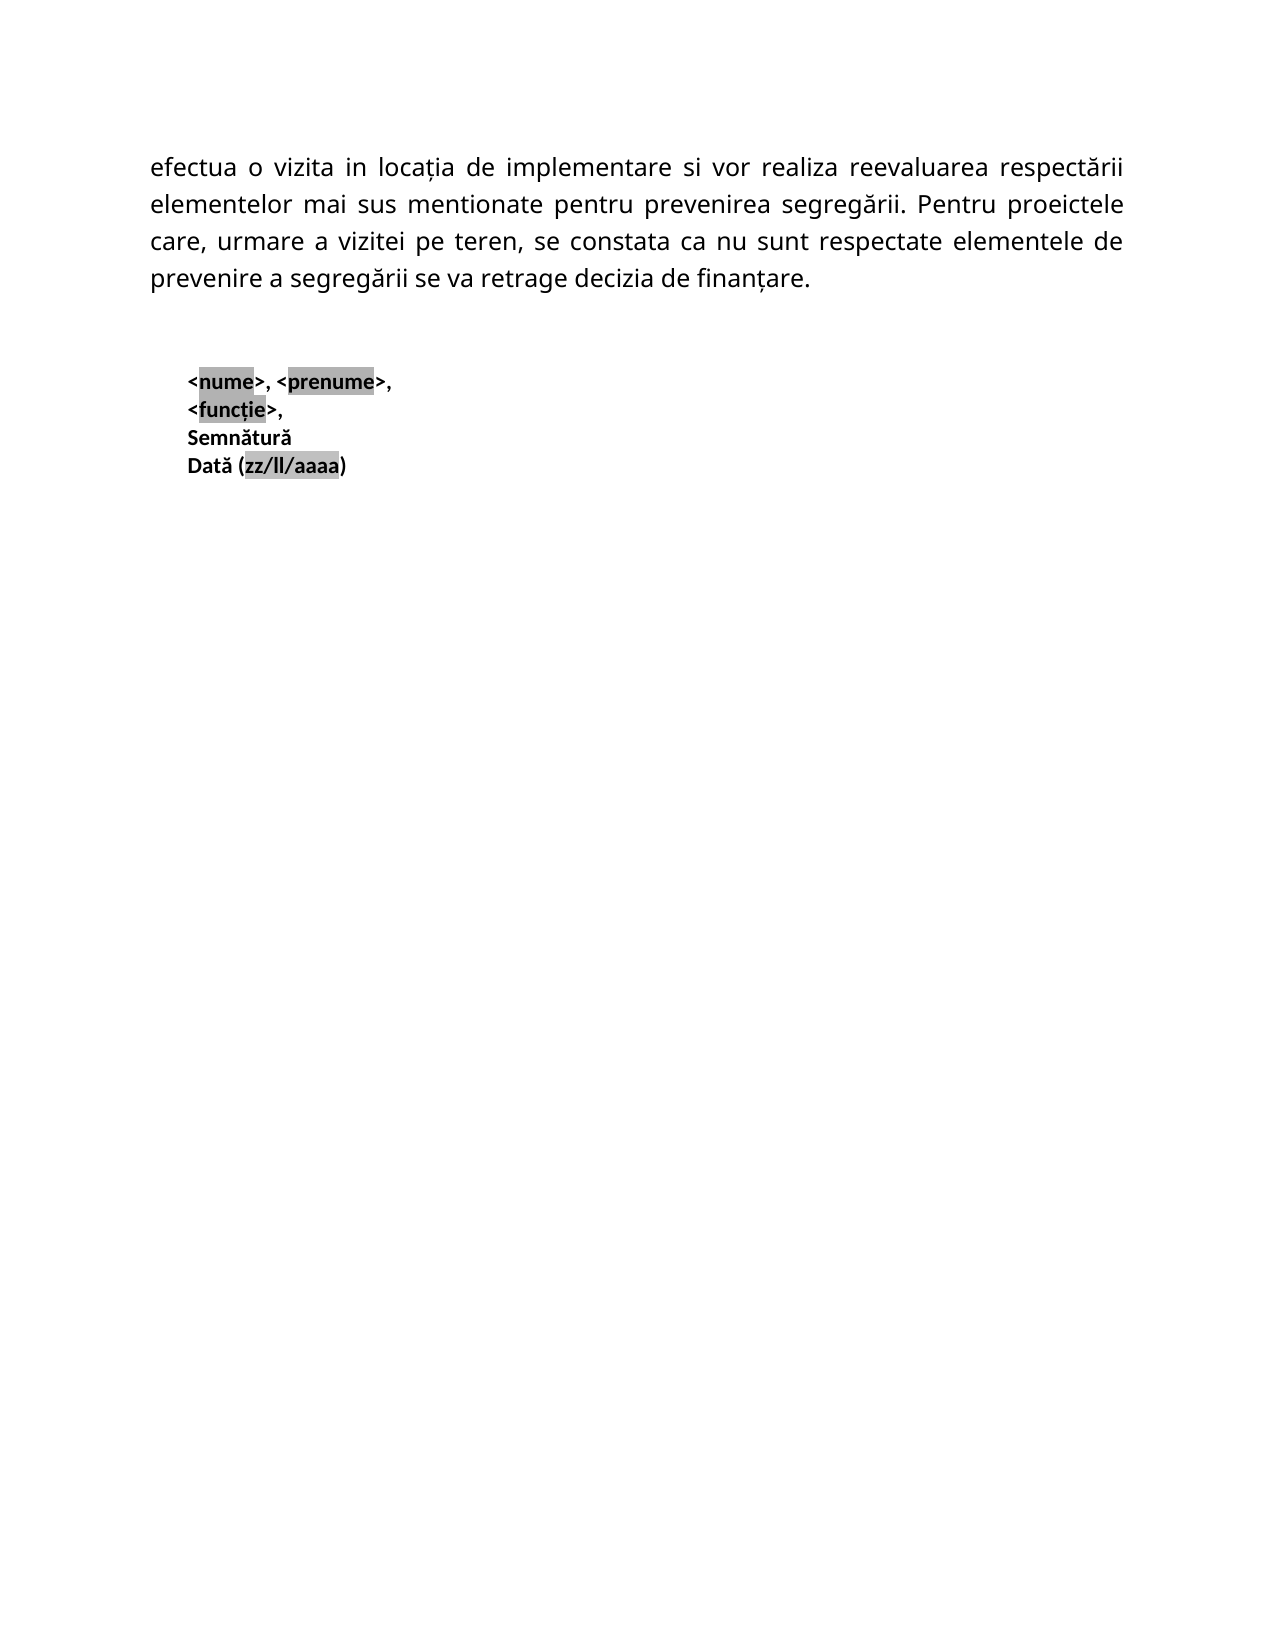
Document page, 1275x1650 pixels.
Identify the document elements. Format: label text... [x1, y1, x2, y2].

list <funcție>, [266, 395, 1125, 423]
list <nume>, <prenume>, [374, 367, 1125, 395]
list Dată (zz/ll/aaaa) [187, 451, 245, 479]
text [150, 150, 1125, 294]
list Semnătură [187, 423, 1125, 451]
list Dată (zz/ll/aaaa) [339, 451, 1125, 479]
